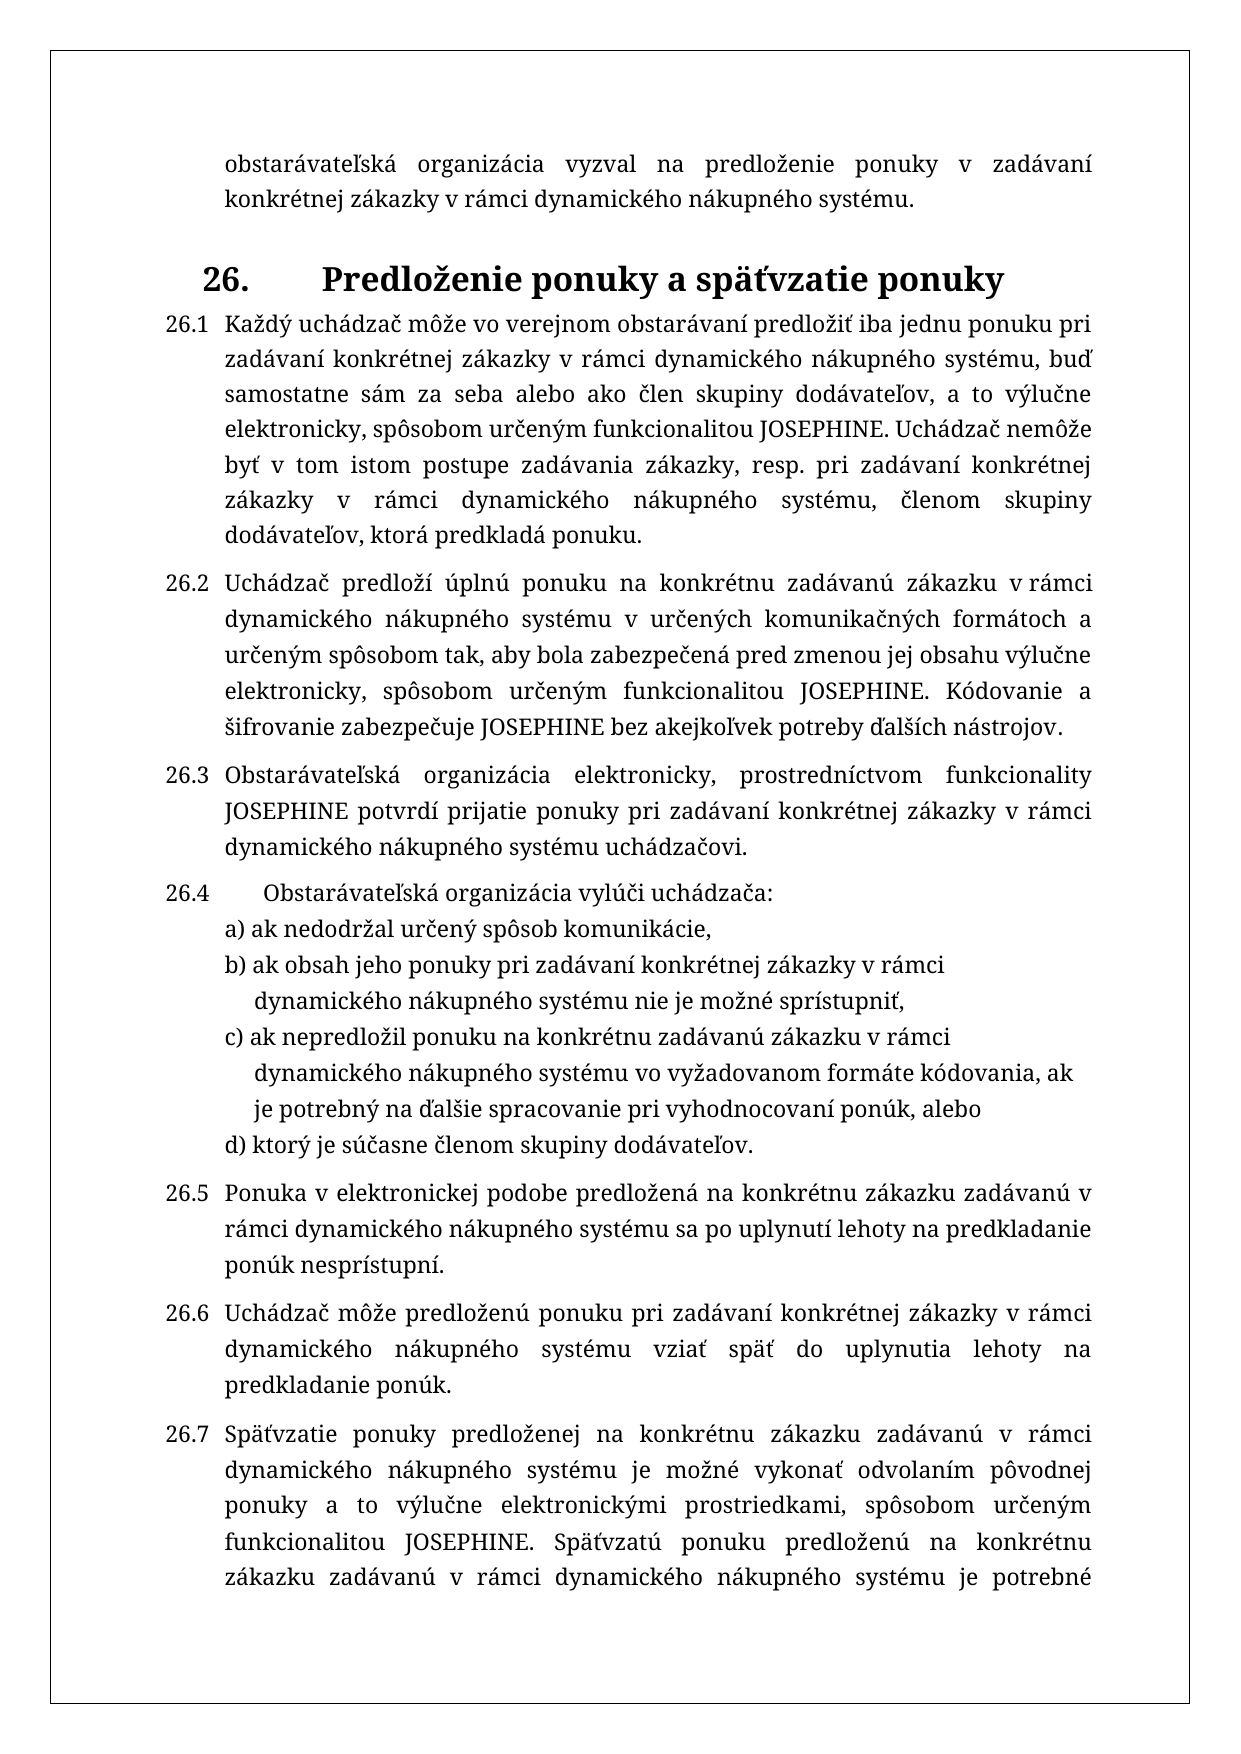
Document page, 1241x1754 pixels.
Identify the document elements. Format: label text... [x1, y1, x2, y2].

text 26.1 Každý uchádzač môže vo verejnom obstarávaní predložiť iba jednu ponuku pri zadávaní konkrétnej zákazky v rámci dynamického nákupného systému, buď samostatne sám za seba alebo ako člen skupiny dodávateľov, a to výlučne elektronicky, spôsobom určeným funkcionalitou JOSEPHINE. Uchádzač nemôže byť v tom istom postupe zadávania zákazky, resp. pri zadávaní konkrétnej zákazky v rámci dynamického nákupného systému, členom skupiny dodávateľov, ktorá predkladá ponuku. [165, 307, 1093, 551]
list Uchádzač môže predloženú ponuku pri zadávaní konkrétnej zákazky v rámci dynamického nákupného systému vziať späť do uplynutia lehoty na predkladanie ponúk. [165, 1297, 1093, 1400]
text 26.2 Uchádzač predloží úplnú ponuku na konkrétnu zadávanú zákazku v rámci dynamického nákupného systému v určených komunikačných formátoch a určeným spôsobom tak, aby bola zabezpečená pred zmenou jej obsahu výlučne elektronicky, spôsobom určeným funkcionalitou JOSEPHINE. Kódovanie a šifrovanie zabezpečuje JOSEPHINE bez akejkoľvek potreby ďalších nástrojov. [165, 567, 1093, 742]
text d) ktorý je súčasne členom skupiny dodávateľov. [224, 1128, 1093, 1160]
list Ponuka v elektronickej podobe predložená na konkrétnu zákazku zadávanú v rámci dynamického nákupného systému sa po uplynutí lehoty na predkladanie ponúk nesprístupní. [165, 1177, 1093, 1280]
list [165, 1418, 1093, 1593]
text c) ak nepredložil ponuku na konkrétnu zadávanú zákazku v rámci dynamického nákupného systému vo vyžadovanom formáte kódovania, ak je potrebný na ďalšie spracovanie pri vyhodnocovaní ponúk, alebo [224, 1021, 1093, 1124]
subtitle Predloženie ponuky a späťvzatie ponuky [203, 255, 1093, 301]
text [165, 147, 1093, 215]
list Obstarávateľská organizácia vylúči uchádzača: [165, 877, 1093, 908]
text a) ak nedodržal určený spôsob komunikácie, [224, 913, 1093, 944]
text b) ak obsah jeho ponuky pri zadávaní konkrétnej zákazky v rámci dynamického nákupného systému nie je možné sprístupniť, [224, 949, 1093, 1016]
list Obstarávateľská organizácia elektronicky, prostredníctvom funkcionality JOSEPHINE potvrdí prijatie ponuky pri zadávaní konkrétnej zákazky v rámci dynamického nákupného systému uchádzačovi. [165, 759, 1093, 862]
